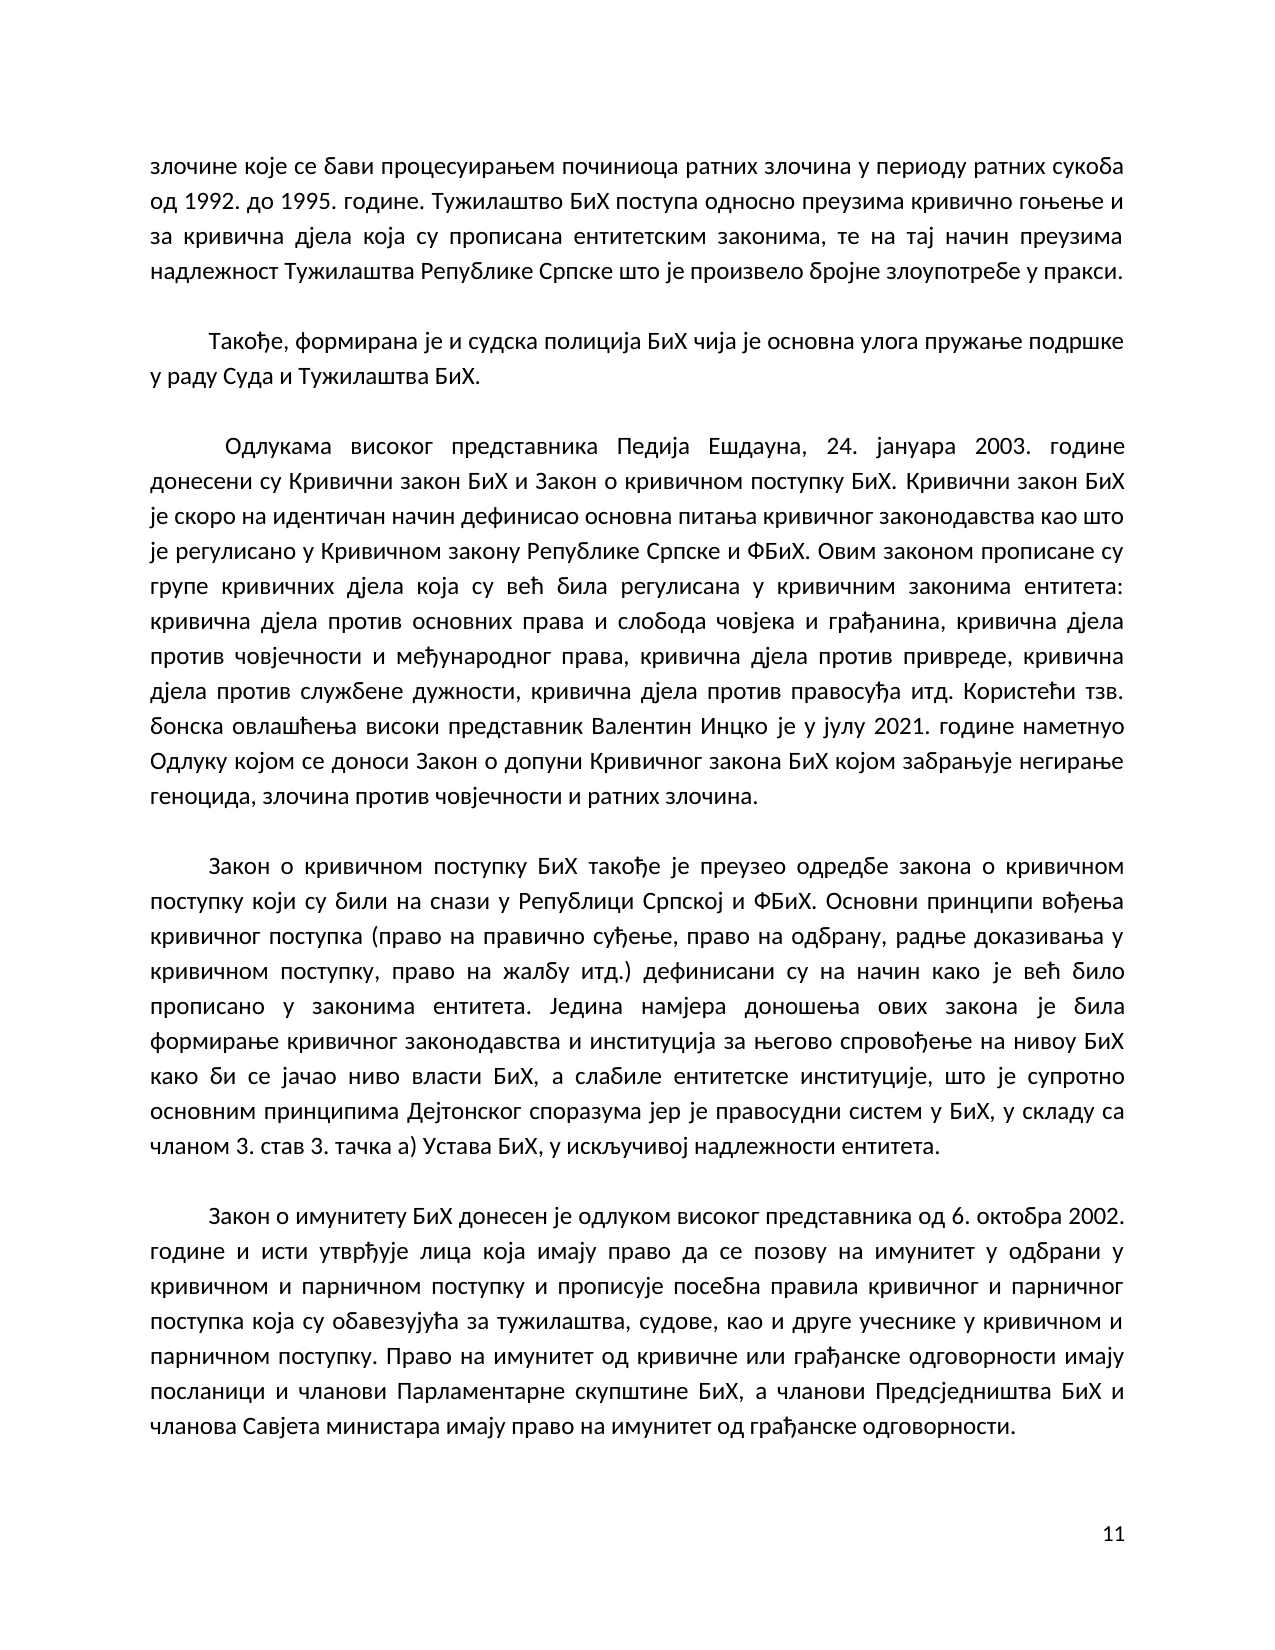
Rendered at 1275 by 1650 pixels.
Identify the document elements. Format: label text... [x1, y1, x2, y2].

text Такође, формирана je и судска полиција БиХ чија je основна улога пружање подршке у раду Суда и Тужилаштва БиХ. [150, 325, 1125, 391]
text Одлукама високог представника Педија Ешдауна, 24. јануара 2003. године донесени су Кривични закон БиХ и Закон о кривичном поступку БиХ. Кривични закон БиХ je скоро на идентичан начин дефинисао основна питања кривичног законодавства као што je регулисано у Кривичном закону Републике Српске и ФБиХ. Овим законом прописане су групе кривичних дјела која су већ била регулисана у кривичним законима ентитета: кривична дјела против основних права и слобода човјека и грађанина, кривична дјела против човјечности и међународног права, кривична дјела против привреде, кривична дјела против службене дужности, кривична дјела против правосуђа итд. Користећи тзв. бонска овлашћења високи представник Валентин Инцко je у јулу 2021. године наметнуо Одлуку којом се доноси Закон о допуни Кривичног закона БиХ којом забрањује негирање геноцида, злочина против човјечности и ратних злочина. [150, 430, 1125, 811]
text Закон о кривичном поступку БиХ такође je преузео одредбе закона о кривичном поступку који су били на снази у Републици Српској и ФБиХ. Основни принципи вођења кривичног поступка (право на правично суђење, право на одбрану, радње доказивања у кривичном поступку, право на жалбу итд.) дефинисани су на начин како je већ било прописано у законима ентитета. Једина намјера доношења ових закона je била формирање кривичног законодавства и институција за његово спровођење на нивоу БиХ како би се јачао ниво власти БиХ, a слабиле ентитетске институције, што je супротно основним принципима Дејтонског споразума јер je правосудни систем у БиХ, у складу са чланом 3. став 3. тачка a) Устава БиХ, у искључивој надлежности ентитета. [150, 850, 1125, 1161]
text Закон о имунитету БиХ донесен je одлуком високог представника од 6. октобра 2002. године и исти утврђује лица која имају право да се позову на имунитет у одбрани у кривичном и парничном поступку и прописује посебна правила кривичног и парничног поступка која су обавезујућа за тужилаштва, судове, као и друге учеснике у кривичном и парничном поступку. Право на имунитет од кривичне или грађанске одговорности имају посланици и чланови Парламентарне скупштине БиХ, a чланови Предсједништва БиХ и чланова Caвјета министара имају право на имунитет од грађанске одговорности. [150, 1200, 1125, 1441]
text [150, 150, 1125, 286]
